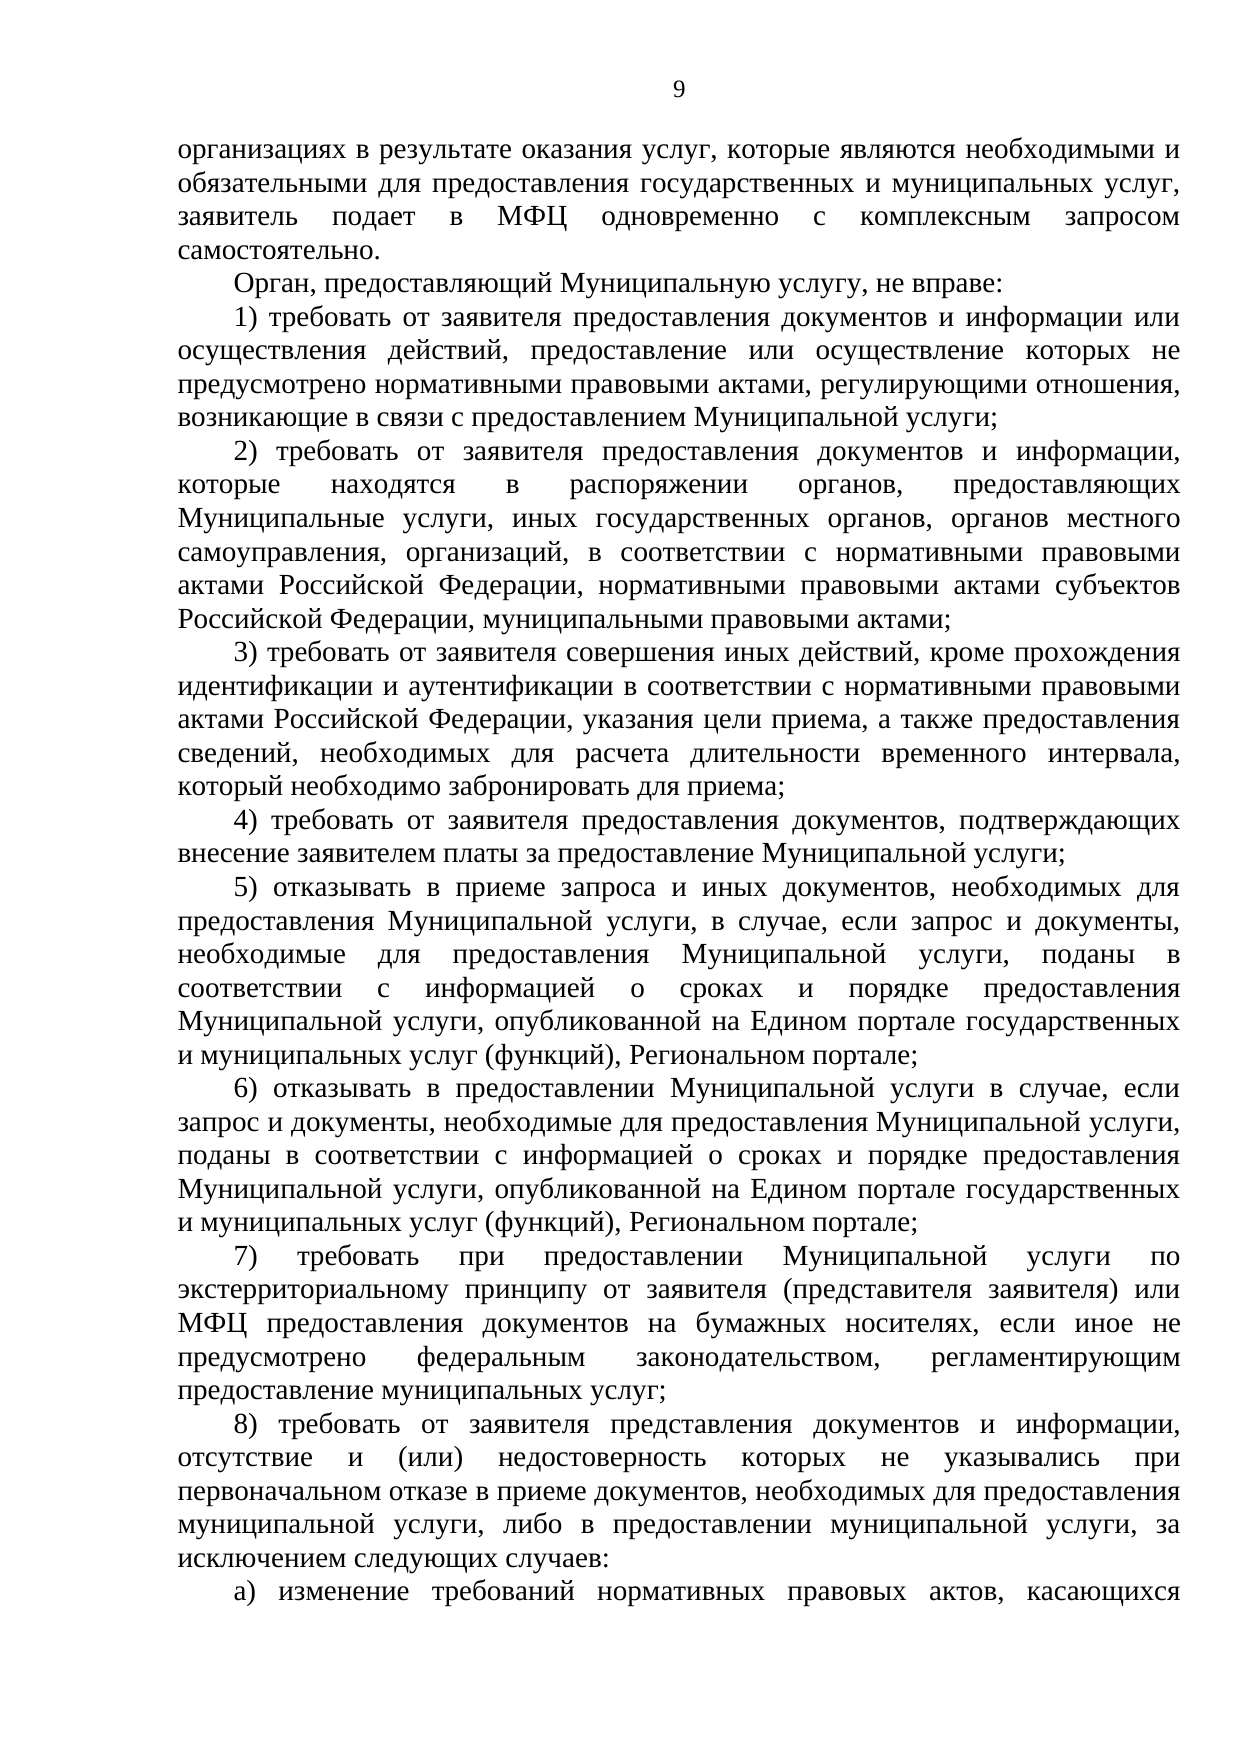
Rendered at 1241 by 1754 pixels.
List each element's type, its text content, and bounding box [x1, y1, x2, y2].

text 3) требовать от заявителя совершения иных действий, кроме прохождения идентификации и аутентификации в соответствии с нормативными правовыми актами Российской Федерации, указания цели приема, а также предоставления сведений, необходимых для расчета длительности временного интервала, который необходимо забронировать для приема; [177, 634, 1181, 802]
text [177, 131, 1181, 265]
text 7) требовать при предоставлении Муниципальной услуги по экстерриториальному принципу от заявителя (представителя заявителя) или МФЦ предоставления документов на бумажных носителях, если иное не предусмотрено федеральным законодательством, регламентирующим предоставление муниципальных услуг; [177, 1238, 1181, 1406]
text 4) требовать от заявителя предоставления документов, подтверждающих внесение заявителем платы за предоставление Муниципальной услуги; [177, 802, 1181, 869]
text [177, 1573, 1181, 1607]
text Орган, предоставляющий Муниципальную услугу, не вправе: [177, 265, 1181, 299]
text 1) требовать от заявителя предоставления документов и информации или осуществления действий, предоставление или осуществление которых не предусмотрено нормативными правовыми актами, регулирующими отношения, возникающие в связи с предоставлением Муниципальной услуги; [177, 299, 1181, 433]
text 5) отказывать в приеме запроса и иных документов, необходимых для предоставления Муниципальной услуги, в случае, если запрос и документы, необходимые для предоставления Муниципальной услуги, поданы в соответствии с информацией о сроках и порядке предоставления Муниципальной услуги, опубликованной на Едином портале государственных и муниципальных услуг (функций), Региональном портале; [177, 869, 1181, 1070]
text 2) требовать от заявителя предоставления документов и информации, которые находятся в распоряжении органов, предоставляющих Муниципальные услуги, иных государственных органов, органов местного самоуправления, организаций, в соответствии с нормативными правовыми актами Российской Федерации, нормативными правовыми актами субъектов Российской Федерации, муниципальными правовыми актами; [177, 433, 1181, 634]
text 6) отказывать в предоставлении Муниципальной услуги в случае, если запрос и документы, необходимые для предоставления Муниципальной услуги, поданы в соответствии с информацией о сроках и порядке предоставления Муниципальной услуги, опубликованной на Едином портале государственных и муниципальных услуг (функций), Региональном портале; [177, 1070, 1181, 1238]
text 8) требовать от заявителя представления документов и информации, отсутствие и (или) недостоверность которых не указывались при первоначальном отказе в приеме документов, необходимых для предоставления муниципальной услуги, либо в предоставлении муниципальной услуги, за исключением следующих случаев: [177, 1406, 1181, 1573]
